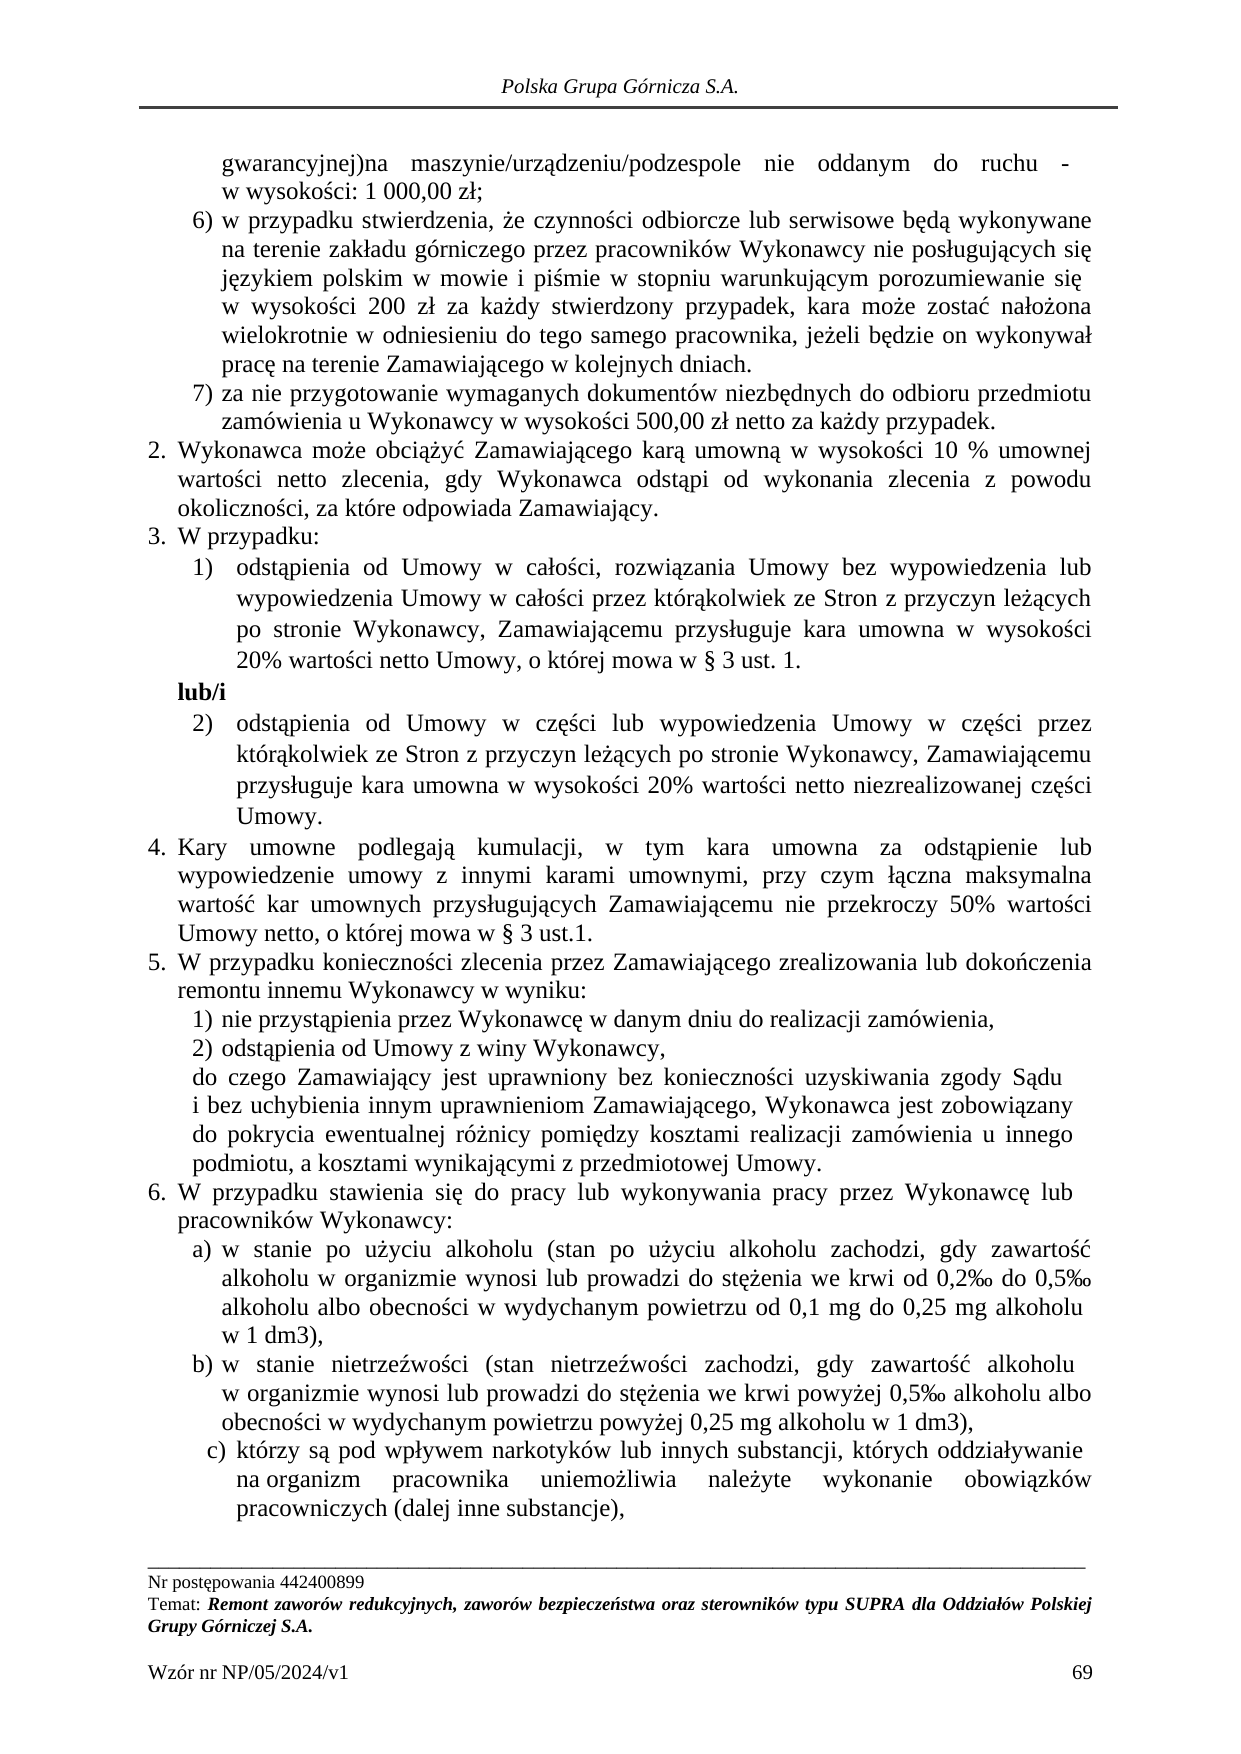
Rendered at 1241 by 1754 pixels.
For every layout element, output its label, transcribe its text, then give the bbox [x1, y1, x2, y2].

list odstąpienia od Umowy w części lub wypowiedzenia Umowy w części przez którąkolwiek ze Stron z przyczyn leżących po stronie Wykonawcy, Zamawiającemu przysługuje kara umowna w wysokości 20% wartości netto niezrealizowanej części Umowy. [192, 708, 1093, 829]
list w stanie nietrzeźwości (stan nietrzeźwości zachodzi, gdy zawartość alkoholu w organizmie wynosi lub prowadzi do stężenia we krwi powyżej 0,5‰ alkoholu albo obecności w wydychanym powietrzu powyżej 0,25 mg alkoholu w 1 dm3), [192, 1349, 1093, 1436]
list nie przystąpienia przez Wykonawcę w danym dniu do realizacji zamówienia, [192, 1004, 1074, 1033]
list Wykonawca może obciążyć Zamawiającego karą umowną w wysokości 10 % umownej wartości netto zlecenia, gdy Wykonawca odstąpi od wykonania zlecenia z powodu okoliczności, za które odpowiada Zamawiający. [148, 435, 1093, 521]
list którzy są pod wpływem narkotyków lub innych substancji, których oddziaływanie na organizm pracownika uniemożliwia należyte wykonanie obowiązków pracowniczych (dalej inne substancje), [207, 1436, 1093, 1522]
list za nie przygotowanie wymaganych dokumentów niezbędnych do odbioru przedmiotu zamówienia u Wykonawcy w wysokości 500,00 zł netto za każdy przypadek. [192, 378, 1093, 435]
list W przypadku stawienia się do pracy lub wykonywania pracy przez Wykonawcę lub pracowników Wykonawcy: [148, 1177, 1074, 1234]
list Kary umowne podlegają kumulacji, w tym kara umowna za odstąpienie lub wypowiedzenie umowy z innymi karami umownymi, przy czym łączna maksymalna wartość kar umownych przysługujących Zamawiającemu nie przekroczy 50% wartości Umowy netto, o której mowa w § 3 ust.1. [148, 832, 1093, 947]
list odstąpienia od Umowy z winy Wykonawcy, [192, 1033, 1074, 1062]
list odstąpienia od Umowy w całości, rozwiązania Umowy bez wypowiedzenia lub wypowiedzenia Umowy w całości przez którąkolwiek ze Stron z przyczyn leżących po stronie Wykonawcy, Zamawiającemu przysługuje kara umowna w wysokości 20% wartości netto Umowy, o której mowa w § 3 ust. 1. [192, 552, 1093, 674]
list w stanie po użyciu alkoholu (stan po użyciu alkoholu zachodzi, gdy zawartość alkoholu w organizmie wynosi lub prowadzi do stężenia we krwi od 0,2‰ do 0,5‰ alkoholu albo obecności w wydychanym powietrzu od 0,1 mg do 0,25 mg alkoholu w 1 dm3), [192, 1234, 1093, 1349]
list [192, 148, 1093, 205]
list W przypadku: [148, 521, 1093, 550]
text do czego Zamawiający jest uprawniony bez konieczności uzyskiwania zgody Sądu i bez uchybienia innym uprawnieniom Zamawiającego, Wykonawca jest zobowiązany do pokrycia ewentualnej różnicy pomiędzy kosztami realizacji zamówienia u innego podmiotu, a kosztami wynikającymi z przedmiotowej Umowy. [192, 1062, 1074, 1177]
list w przypadku stwierdzenia, że czynności odbiorcze lub serwisowe będą wykonywane na terenie zakładu górniczego przez pracowników Wykonawcy nie posługujących się językiem polskim w mowie i piśmie w stopniu warunkującym porozumiewanie się w wysokości 200 zł za każdy stwierdzony przypadek, kara może zostać nałożona wielokrotnie w odniesieniu do tego samego pracownika, jeżeli będzie on wykonywał pracę na terenie Zamawiającego w kolejnych dniach. [192, 205, 1093, 378]
text lub/i [109, 677, 1093, 705]
list W przypadku konieczności zlecenia przez Zamawiającego zrealizowania lub dokończenia remontu innemu Wykonawcy w wyniku: [148, 947, 1093, 1004]
